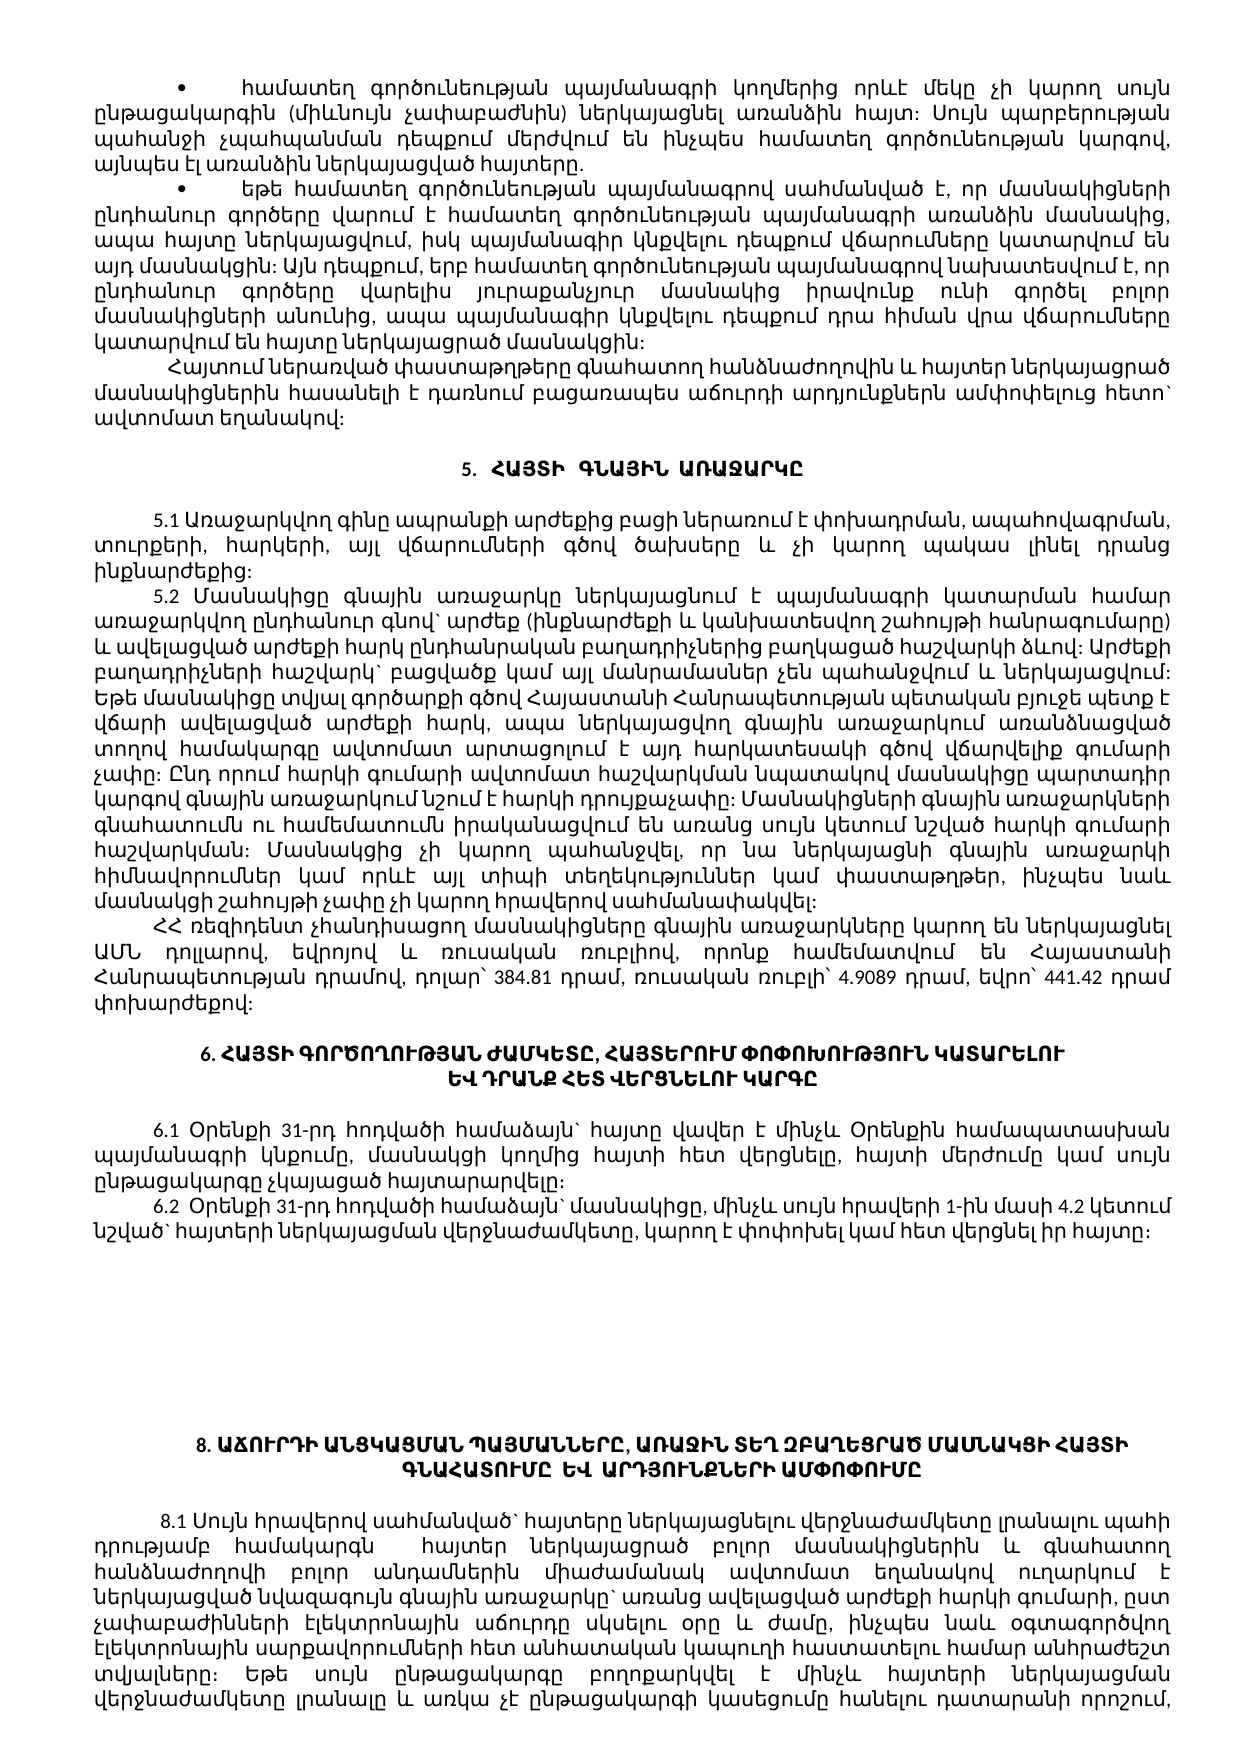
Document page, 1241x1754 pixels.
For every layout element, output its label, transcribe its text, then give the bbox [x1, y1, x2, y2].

text 5. ՀԱՅՏԻ ԳՆԱՅԻՆ ԱՌԱՋԱՐԿԸ [94, 456, 1171, 482]
text 6.1 Օրենքի 31-րդ հոդվածի համաձայն` հայտը վավեր է մինչև Օրենքին համապատասխան պայմանագրի կնքումը, մասնակցի կողմից հայտի հետ վերցնելը, հայտի մերժումը կամ սույն ընթացակարգը չկայացած հայտարարվելը։ [94, 1117, 1171, 1193]
text 5.2 Մասնակիցը գնային առաջարկը ներկայացնում է պայմանագրի կատարման համար առաջարկվող ընդհանուր գնով` արժեք (ինքնարժեքի և կանխատեսվող շահույթի հանրագումարը) և ավելացված արժեքի հարկ ընդհանրական բաղադրիչներից բաղկացած հաշվարկի ձևով: Արժեքի բաղադրիչների հաշվարկ` բացվածք կամ այլ մանրամասներ չեն պահանջվում և ներկայացվում: Եթե մասնակիցը տվյալ գործարքի գծով Հայաստանի Հանրապետության պետական բյուջե պետք է վճարի ավելացված արժեքի հարկ, ապա ներկայացվող գնային առաջարկում առանձնացված տողով համակարգը ավտոմատ արտացոլում է այդ հարկատեսակի գծով վճարվելիք գումարի չափը: Ընդ որում հարկի գումարի ավտոմատ հաշվարկման նպատակով մասնակիցը պարտադիր կարգով գնային առաջարկում նշում է հարկի դրույքաչափը: Մասնակիցների գնային առաջարկների գնահատումն ու համեմատումն իրականացվում են առանց սույն կետում նշված հարկի գումարի հաշվարկման: Մասնակցից չի կարող պահանջվել, որ նա ներկայացնի գնային առաջարկի հիմնավորումներ կամ որևէ այլ տիպի տեղեկություններ կամ փաստաթղթեր, ինչպես նաև մասնակցի շահույթի չափը չի կարող հրավերով սահմանափակվել: [94, 583, 1171, 914]
text ՀՀ ռեզիդենտ չհանդիսացող մասնակիցները գնային առաջարկները կարող են ներկայացնել ԱՄՆ դոլլարով, եվրոյով և ռուսական ռուբլիով, որոնք համեմատվում են Հայաստանի Հանրապետության դրամով, դոլար՝ 384.81 դրամ, ռուսական ռուբլի՝ 4.9089 դրամ, եվրո՝ 441.42 դրամ փոխարժեքով: [94, 914, 1171, 1015]
text ԳՆԱՀԱՏՈՒՄԸ ԵՎ ԱՐԴՅՈՒՆՔՆԵՐԻ ԱՄՓՈՓՈՒՄԸ [94, 1457, 1171, 1483]
list համատեղ գործունեության պայմանագրի կողմերից որևէ մեկը չի կարող սույն ընթացակարգին (միևնույն չափաբաժնին) ներկայացնել առանձին հայտ: Սույն պարբերության պահանջի չպահպանման դեպքում մերժվում են ինչպես համատեղ գործունեության կարգով, այնպես էլ առանձին ներկայացված հայտերը. [94, 75, 1171, 177]
list եթե համատեղ գործունեության պայմանագրով սահմանված է, որ մասնակիցների ընդհանուր գործերը վարում է համատեղ գործունեության պայմանագրի առանձին մասնակից, ապա հայտը ներկայացվում, իսկ պայմանագիր կնքվելու դեպքում վճարումները կատարվում են այդ մասնակցին: Այն դեպքում, երբ համատեղ գործունեության պայմանագրով նախատեսվում է, որ ընդհանուր գործերը վարելիս յուրաքանչյուր մասնակից իրավունք ունի գործել բոլոր մասնակիցների անունից, ապա պայմանագիր կնքվելու դեպքում դրա հիման վրա վճարումները կատարվում են հայտը ներկայացրած մասնակցին: [94, 177, 1171, 354]
text ԵՎ ԴՐԱՆՔ ՀԵՏ ՎԵՐՑՆԵԼՈՒ ԿԱՐԳԸ [94, 1066, 1171, 1092]
text 6. ՀԱՅՏԻ ԳՈՐԾՈՂՈՒԹՅԱՆ ԺԱՄԿԵՏԸ, ՀԱՅՏԵՐՈՒՄ ՓՈՓՈԽՈՒԹՅՈՒՆ ԿԱՏԱՐԵԼՈՒ [94, 1041, 1171, 1066]
text 5.1 Առաջարկվող գինը ապրանքի արժեքից բացի ներառում է փոխադրման, ապահովագրման, տուրքերի, հարկերի, այլ վճարումների գծով ծախսերը և չի կարող պակաս լինել դրանց ինքնարժեքից: [94, 507, 1171, 583]
text 8. ԱՃՈՒՐԴԻ ԱՆՑԿԱՑՄԱՆ ՊԱՅՄԱՆՆԵՐԸ, ԱՌԱՋԻՆ ՏԵՂ ԶԲԱՂԵՑՐԱԾ ՄԱՍՆԱԿՑԻ ՀԱՅՏԻ [94, 1432, 1171, 1457]
text 6.2 Օրենքի 31-րդ հոդվածի համաձայն` մասնակիցը, մինչև սույն հրավերի 1-ին մասի 4.2 կետում նշված` հայտերի ներկայացման վերջնաժամկետը, կարող է փոփոխել կամ հետ վերցնել իր հայտը։ [94, 1193, 1171, 1244]
text Հայտում ներառված փաստաթղթերը գնահատող հանձնաժողովին և հայտեր ներկայացրած մասնակիցներին հասանելի է դառնում բացառապես աճուրդի արդյունքներն ամփոփելուց հետո` ավտոմատ եղանակով: [94, 354, 1171, 431]
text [94, 1508, 1171, 1712]
